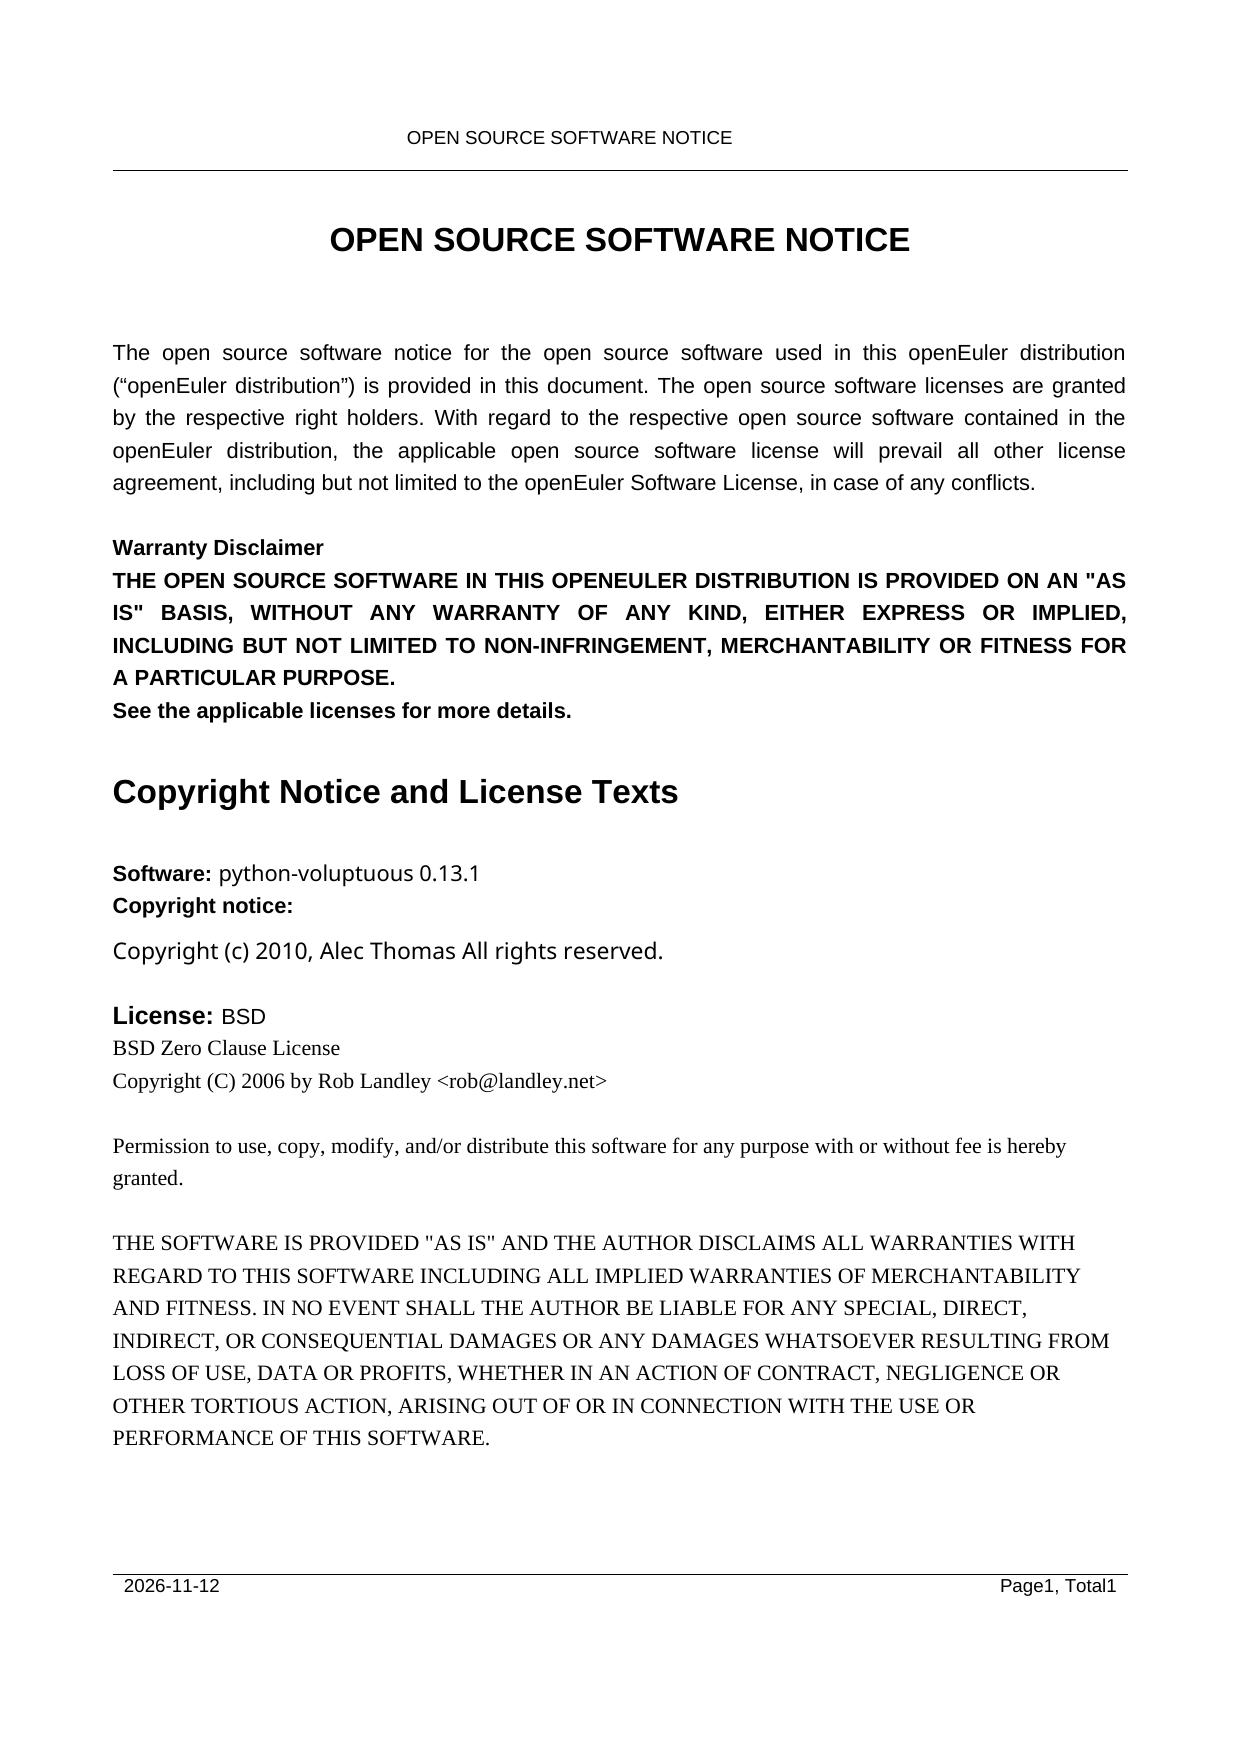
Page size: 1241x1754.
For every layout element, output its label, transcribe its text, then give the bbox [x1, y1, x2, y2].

text THE OPEN SOURCE SOFTWARE IN THIS OPENEULER DISTRIBUTION IS PROVIDED ON AN "AS IS" BASIS, WITHOUT ANY WARRANTY OF ANY KIND, EITHER EXPRESS OR IMPLIED, INCLUDING BUT NOT LIMITED TO NON-INFRINGEMENT, MERCHANTABILITY OR FITNESS FOR A PARTICULAR PURPOSE. See the applicable licenses for more details. [112, 564, 1128, 726]
title Software: python-voluptuous 0.13.1 [112, 856, 1128, 889]
text License: BSD [112, 999, 1128, 1031]
text Copyright notice: [112, 889, 1128, 921]
text Warranty Disclaimer [112, 531, 1128, 564]
text OPEN SOURCE SOFTWARE NOTICE [112, 206, 1128, 271]
text BSD Zero Clause License Copyright (C) 2006 by Rob Landley <rob@landley.net> Permission to use, copy, modify, and/or distribute this software for any purpose with or without fee is hereby granted. THE SOFTWARE IS PROVIDED "AS IS" AND THE AUTHOR DISCLAIMS ALL WARRANTIES WITH REGARD TO THIS SOFTWARE INCLUDING ALL IMPLIED WARRANTIES OF MERCHANTABILITY AND FITNESS. IN NO EVENT SHALL THE AUTHOR BE LIABLE FOR ANY SPECIAL, DIRECT, INDIRECT, OR CONSEQUENTIAL DAMAGES OR ANY DAMAGES WHATSOEVER RESULTING FROM LOSS OF USE, DATA OR PROFITS, WHETHER IN AN ACTION OF CONTRACT, NEGLIGENCE OR OTHER TORTIOUS ACTION, ARISING OUT OF OR IN CONNECTION WITH THE USE OR PERFORMANCE OF THIS SOFTWARE. [112, 1031, 1128, 1486]
text The open source software notice for the open source software used in this openEuler distribution (“openEuler distribution”) is provided in this document. The open source software licenses are granted by the respective right holders. With regard to the respective open source software contained in the openEuler distribution, the applicable open source software license will prevail all other license agreement, including but not limited to the openEuler Software License, in case of any conflicts. [112, 336, 1128, 499]
text Copyright (c) 2010, Alec Thomas All rights reserved. [112, 934, 1128, 999]
text Copyright Notice and License Texts [112, 759, 1128, 824]
